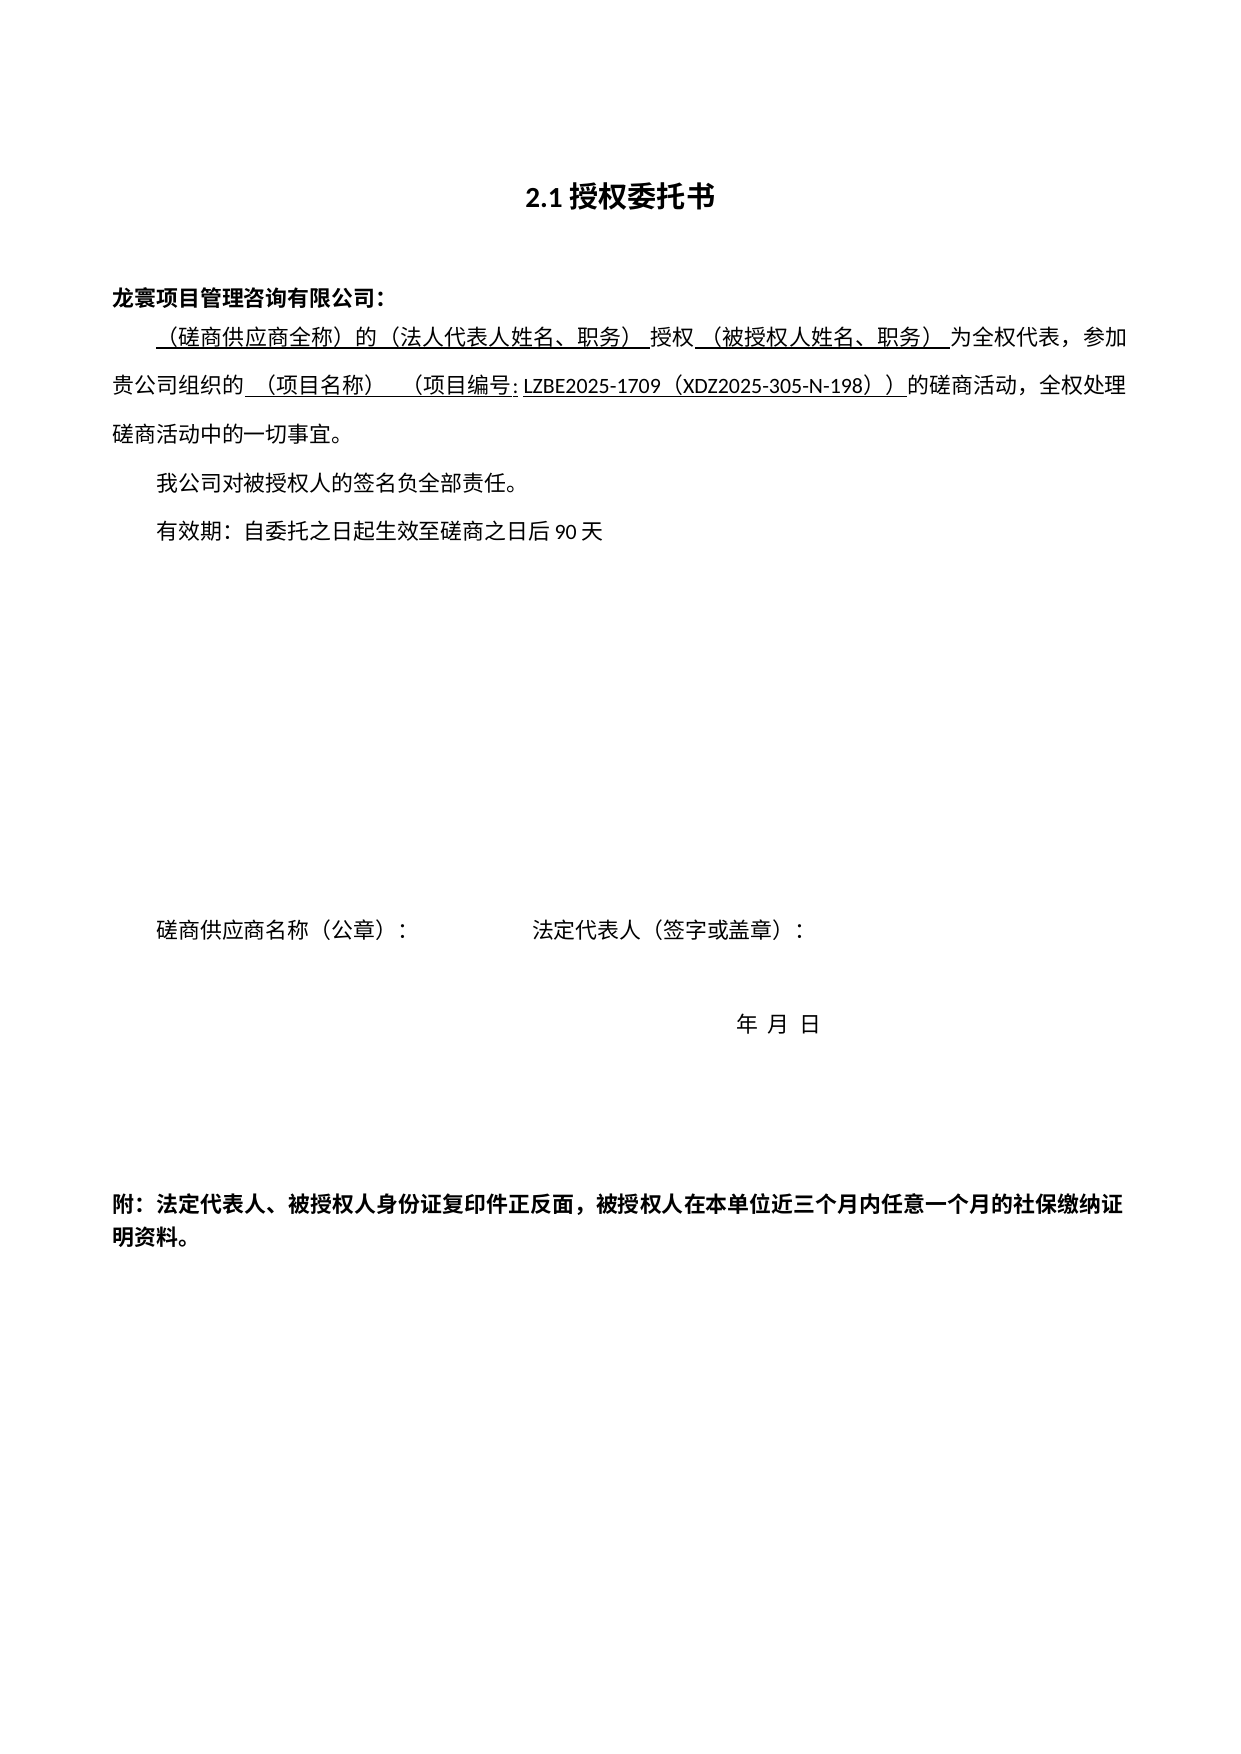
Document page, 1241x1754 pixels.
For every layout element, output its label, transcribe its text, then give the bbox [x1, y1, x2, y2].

text 我公司对被授权人的签名负全部责任。 [112, 465, 1128, 498]
text 2.1 授权委托书 [112, 162, 1128, 227]
text （磋商供应商全称）的（法人代表人姓名、职务） 授权 （被授权人姓名、职务） 为全权代表，参加贵公司组织的 （项目名称） （项目编号: LZBE2025-1709（XDZ2025-305-N-198））的磋商活动，全权处理磋商活动中的一切事宜。 [112, 319, 1128, 449]
text 有效期：自委托之日起生效至磋商之日后90天 [112, 513, 1128, 546]
text 磋商供应商名称（公章）： 法定代表人（签字或盖章）： [112, 912, 1128, 945]
text 龙寰项目管理咨询有限公司： [112, 281, 1128, 313]
text 附：法定代表人、被授权人身份证复印件正反面，被授权人在本单位近三个月内任意一个月的社保缴纳证明资料。 [112, 1187, 1128, 1252]
text 年 月 日 [112, 1006, 1128, 1039]
